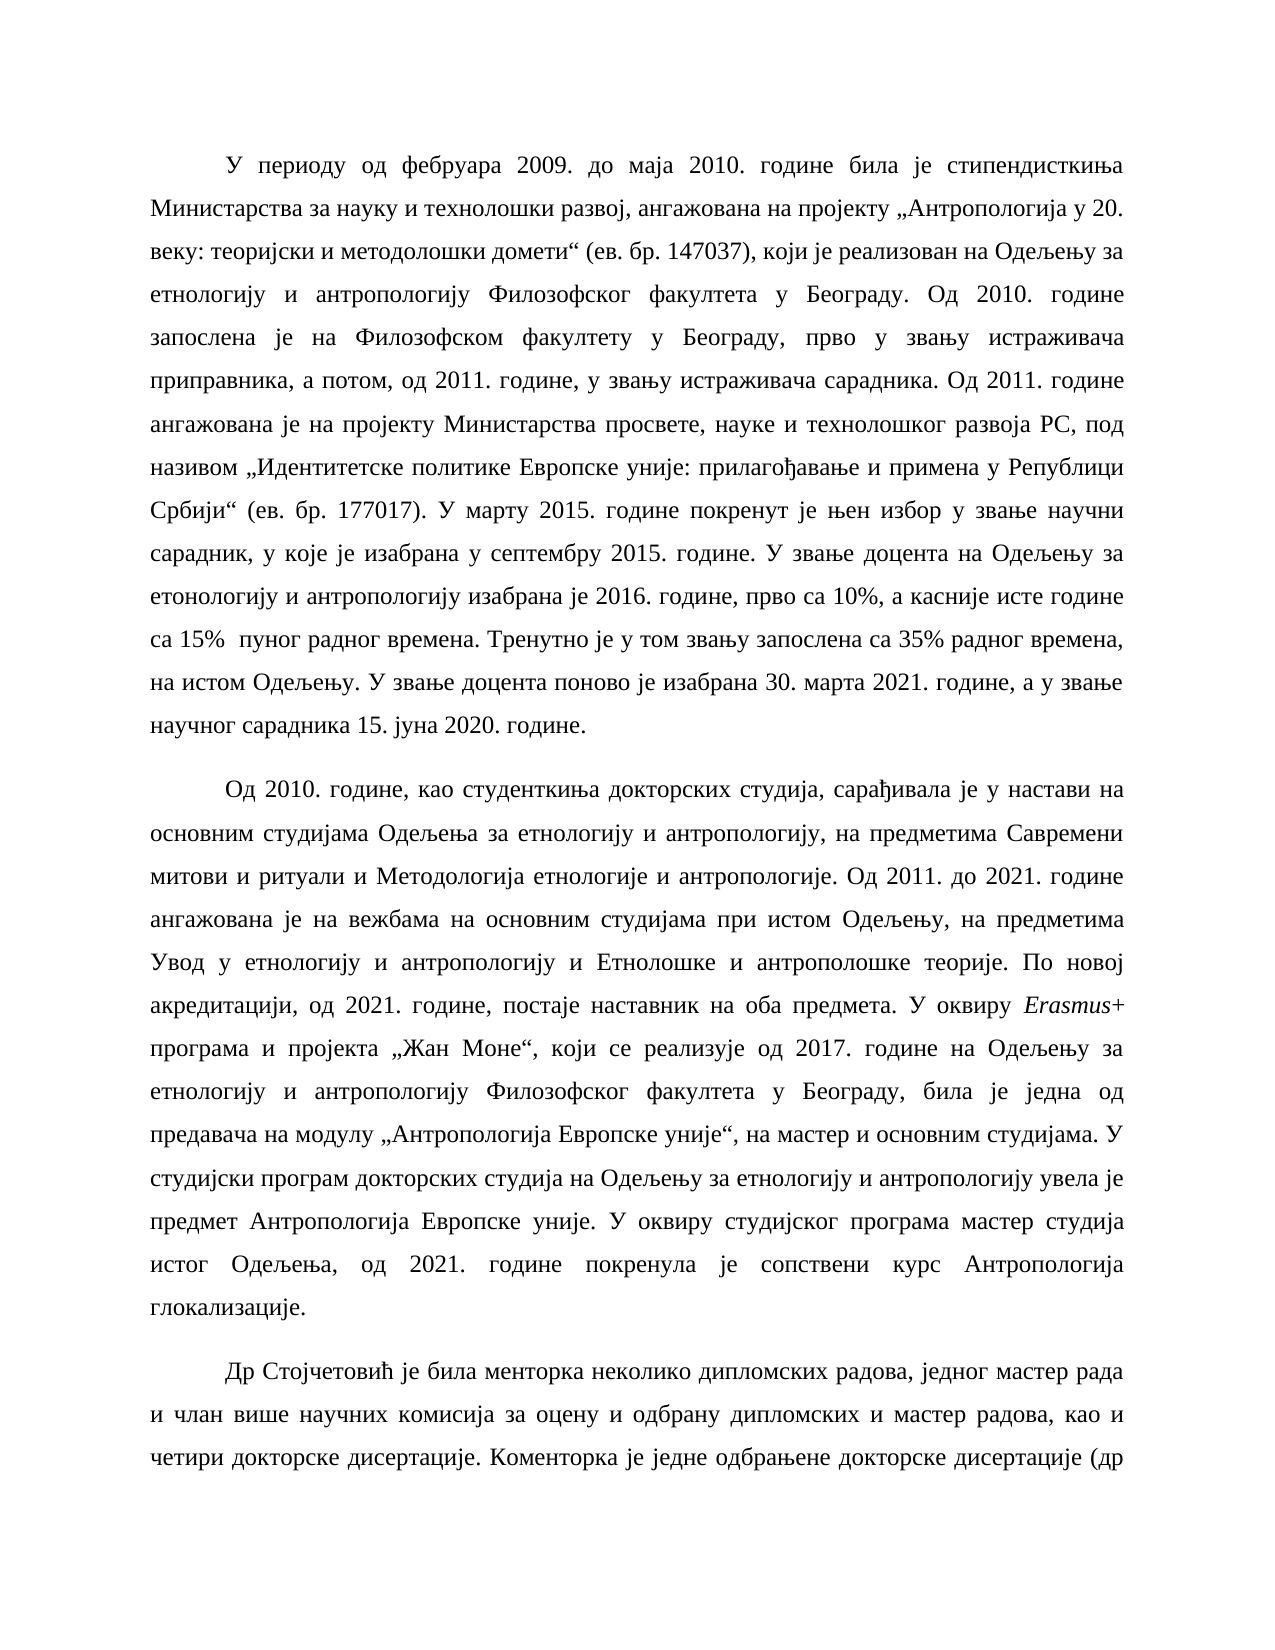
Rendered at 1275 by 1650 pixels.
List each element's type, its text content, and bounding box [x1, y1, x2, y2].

text Од 2010. године, као студенткиња докторских студија, сарађивала је у настави на основним студијама Одељења за етнологију и антропологију, на предметима Савремени митови и ритуали и Методологија етнологије и антропологије. Од 2011. до 2021. године ангажована је на вежбама на основним студијама при истом Одељењу, на предметима Увод у етнологију и антропологију и Етнолошке и антрополошке теорије. По новој акредитацији, од 2021. године, постаје наставник на оба предмета. У оквиру Erasmus+ програма и пројекта „Жан Моне“, који се реализује од 2017. године на Одељењу за етнологију и антропологију Филозофског факултета у Београду, била је једна од предавача на модулу „Антропологија Европске уније“, на мастер и основним студијама. У студијски програм докторских студија на Одељењу за етнологију и антропологију увела је предмет Антропологија Европске уније. У оквиру студијског програма мастер студија истог Одељења, од 2021. године покренула је сопствени курс Антропологија глокализације. [150, 774, 1125, 1321]
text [150, 1356, 1125, 1471]
text У периоду од фебруара 2009. до маја 2010. године била је стипендисткиња Министарства за науку и технолошки развој, ангажована на пројекту „Антропологија у 20. веку: теоријски и методолошки домети“ (ев. бр. 147037), који је реализован на Одељењу за етнологију и антропологију Филозофског факултета у Београду. Од 2010. године запослена је на Филозофском факултету у Београду, прво у звању истраживача приправника, а потом, од 2011. године, у звању истраживача сарадника. Од 2011. године ангажована је на пројекту Министарства просвете, науке и технолошког развоја РС, под називом „Идентитетске политике Европске уније: прилагођавање и примена у Републици Србији“ (ев. бр. 177017). У марту 2015. године покренут је њен избор у звање научни сарадник, у које је изабрана у септембру 2015. године. У звање доцента на Одељењу за етонологију и антропологију изабрана је 2016. године, прво са 10%, а касније исте године са 15% пуног радног времена. Тренутно је у том звању запослена са 35% радног времена, на истом Одељењу. У звање доцента поново је изабрана 30. марта 2021. године, а у звање научног сарадника 15. јуна 2020. године. [150, 150, 1125, 739]
